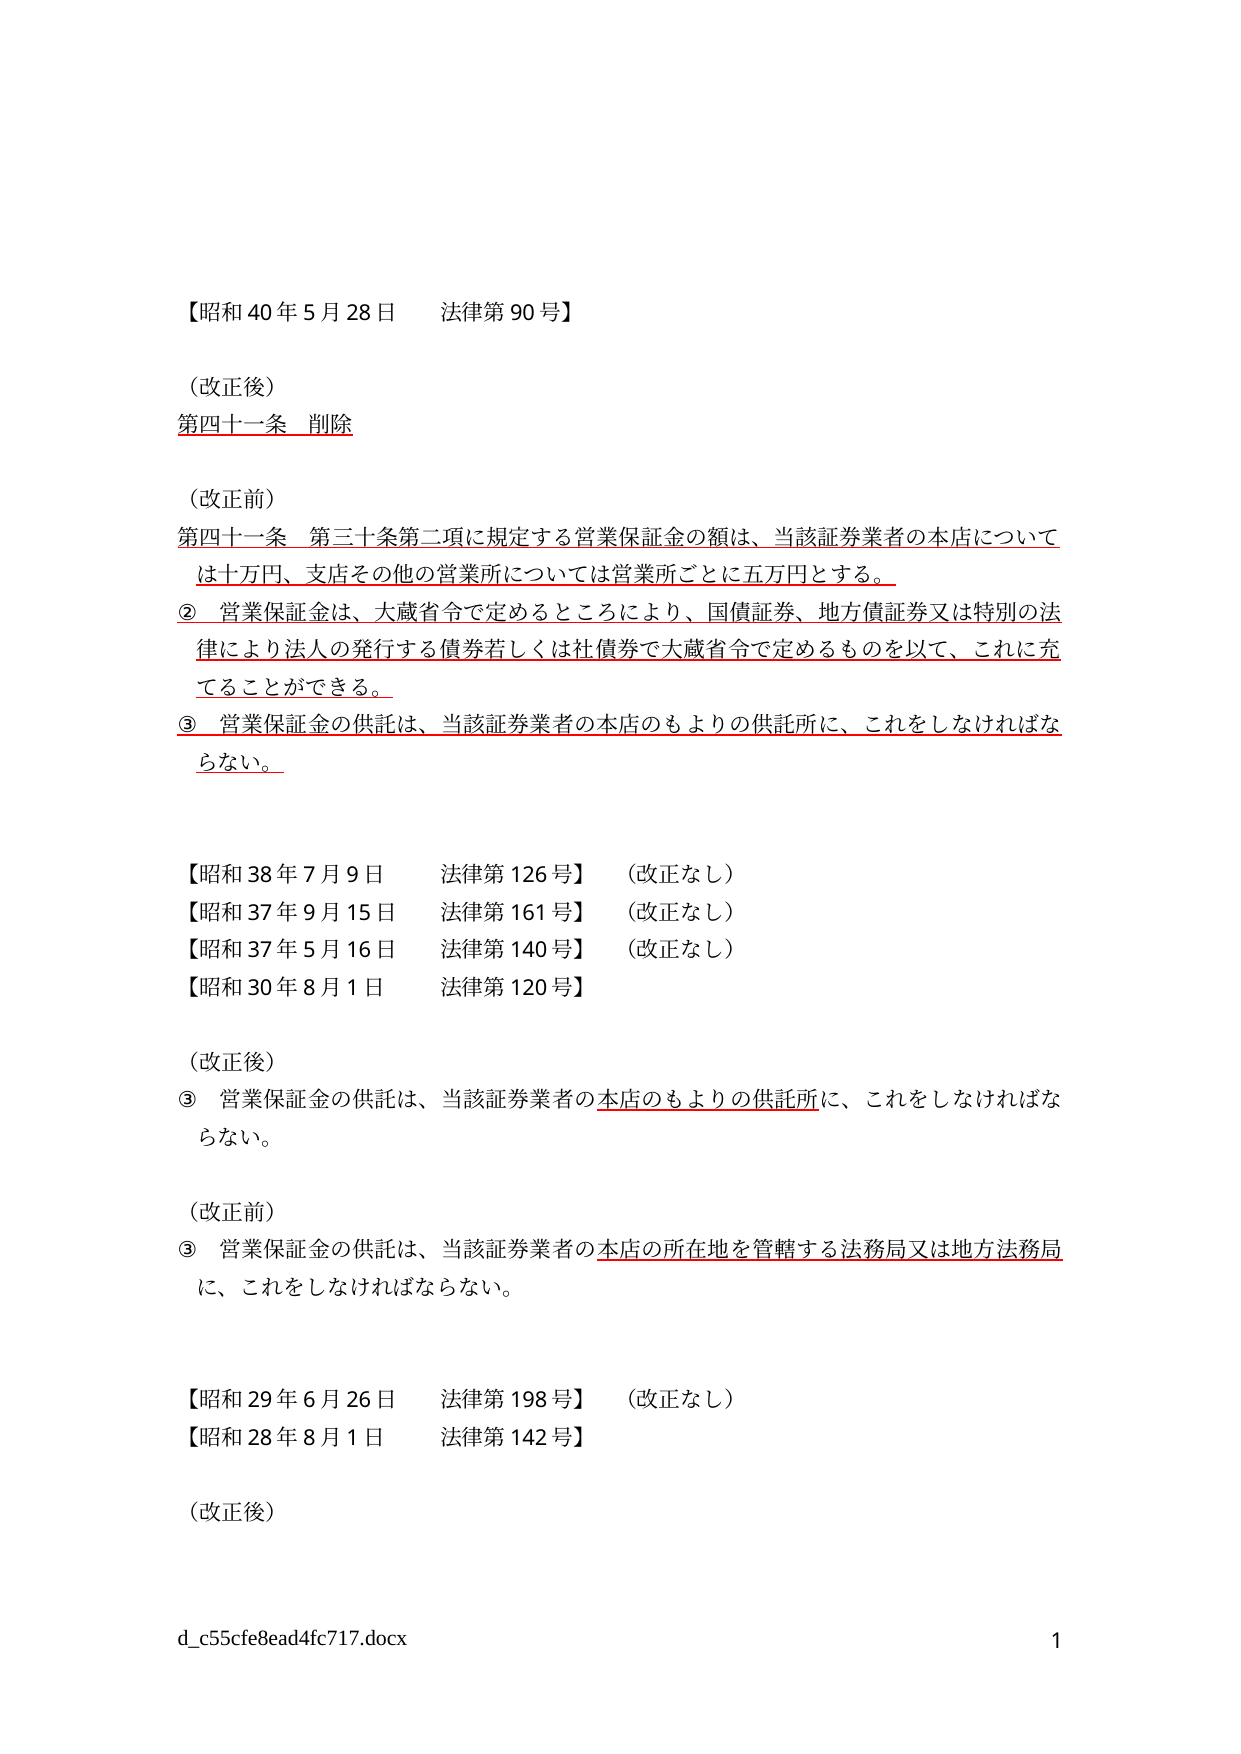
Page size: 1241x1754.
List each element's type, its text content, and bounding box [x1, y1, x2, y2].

text （改正前） [177, 1192, 1063, 1229]
text 【昭和38年7月9日 法律第126号】 （改正なし） [177, 854, 1063, 892]
text （改正後） [177, 1042, 1063, 1079]
text 第四十一条 削除 [177, 404, 1063, 442]
text 【昭和37年9月15日 法律第161号】 （改正なし） [177, 892, 1063, 929]
text ③ 営業保証金の供託は、当該証券業者の本店のもよりの供託所に、これをしなければならない。 [177, 1079, 1063, 1154]
text （改正前） [177, 479, 1063, 517]
text ② 営業保証金は、大蔵省令で定めるところにより、国債証券、地方債証券又は特別の法律により法人の発行する債券若しくは社債券で大蔵省令で定めるものを以て、これに充てることができる。 [177, 592, 1063, 704]
text ③ 営業保証金の供託は、当該証券業者の本店のもよりの供託所に、これをしなければならない。 [177, 704, 1063, 779]
text 【昭和28年8月1日 法律第142号】 [177, 1417, 1063, 1454]
text 【昭和40年5月28日 法律第90号】 [177, 292, 1063, 329]
text 【昭和29年6月26日 法律第198号】 （改正なし） [177, 1379, 1063, 1417]
text 【昭和37年5月16日 法律第140号】 （改正なし） [177, 929, 1063, 967]
text 第四十一条 第三十条第二項に規定する営業保証金の額は、当該証券業者の本店については十万円、支店その他の営業所については営業所ごとに五万円とする。 [177, 517, 1063, 592]
text （改正後） [177, 1492, 1063, 1529]
text （改正後） [177, 367, 1063, 404]
text ③ 営業保証金の供託は、当該証券業者の本店の所在地を管轄する法務局又は地方法務局に、これをしなければならない。 [177, 1229, 1063, 1304]
text 【昭和30年8月1日 法律第120号】 [177, 967, 1063, 1004]
